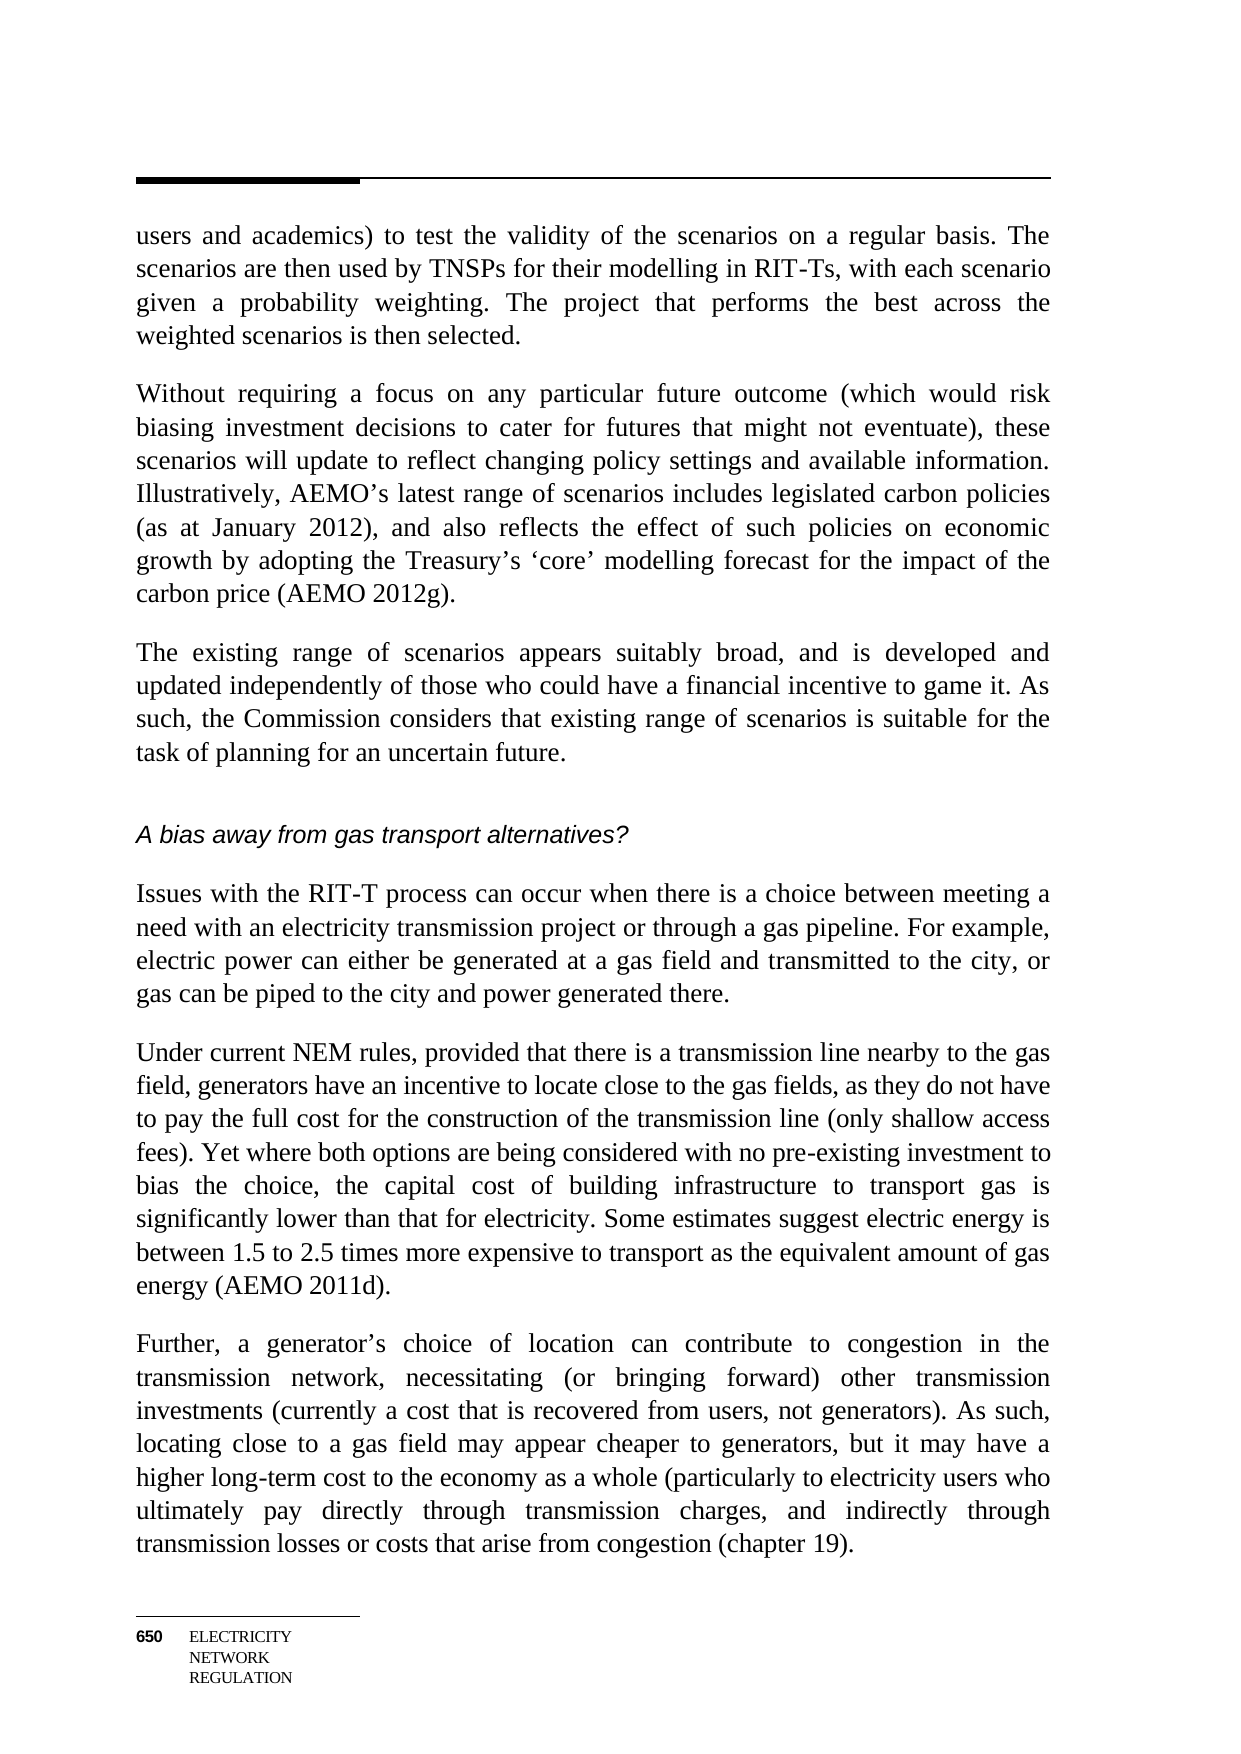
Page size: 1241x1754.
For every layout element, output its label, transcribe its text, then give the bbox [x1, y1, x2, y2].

text Under current NEM rules, provided that there is a transmission line nearby to the gas field, generators have an incentive to locate close to the gas fields, as they do not have to pay the full cost for the construction of the transmission line (only shallow access fees). Yet where both options are being considered with no pre-existing investment to bias the choice, the capital cost of building infrastructure to transport gas is significantly lower than that for electricity. Some estimates suggest electric energy is between 1.5 to 2.5 times more expensive to transport as the equivalent amount of gas energy (AEMO 2011d). [136, 1033, 1051, 1300]
text The existing range of scenarios appears suitably broad, and is developed and updated independently of those who could have a financial incentive to game it. As such, the Commission considers that existing range of scenarios is suitable for the task of planning for an uncertain future. [136, 633, 1051, 767]
text Further, a generator’s choice of location can contribute to congestion in the transmission network, necessitating (or bringing forward) other transmission investments (currently a cost that is recovered from users, not generators). As such, locating close to a gas field may appear cheaper to generators, but it may have a higher long-term cost to the economy as a whole (particularly to electricity users who ultimately pay directly through transmission charges, and indirectly through transmission losses or costs that arise from congestion (chapter 19). [136, 1325, 1051, 1558]
text Without requiring a focus on any particular future outcome (which would risk biasing investment decisions to cater for futures that might not eventuate), these scenarios will update to reflect changing policy settings and available information. Illustratively, AEMO’s latest range of scenarios includes legislated carbon policies (as at January 2012), and also reflects the effect of such policies on economic growth by adopting the Treasury’s ‘core’ modelling forecast for the impact of the carbon price (AEMO 2012g). [136, 375, 1051, 608]
text Issues with the RIT-T process can occur when there is a choice between meeting a need with an electricity transmission project or through a gas pipeline. For example, electric power can either be generated at a gas field and transmitted to the city, or gas can be piped to the city and power generated there. [136, 875, 1051, 1008]
subtitle A bias away from gas transport alternatives? [136, 817, 1051, 850]
